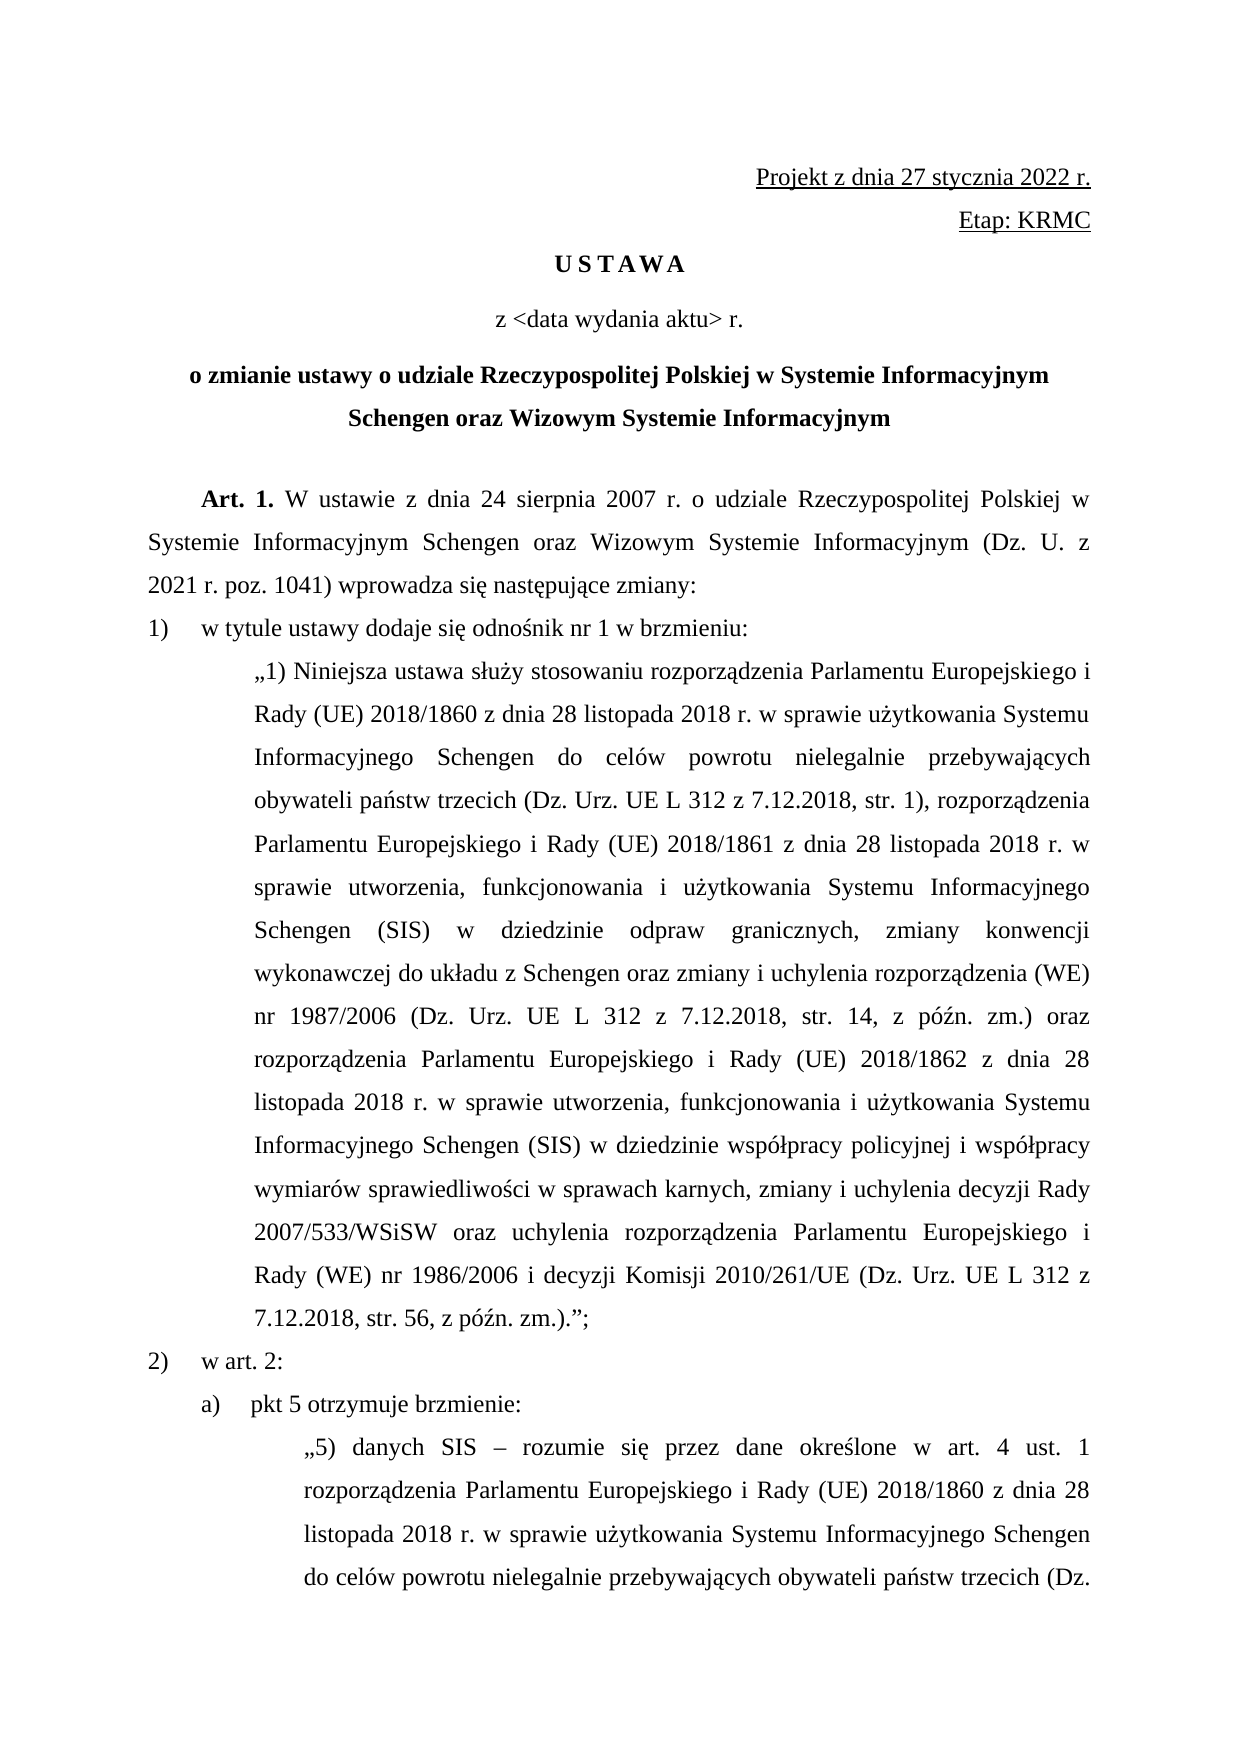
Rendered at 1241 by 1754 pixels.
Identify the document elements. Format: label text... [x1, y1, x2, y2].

text Etap: KRMC [148, 206, 1091, 234]
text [304, 1432, 1091, 1591]
text Projekt z dnia 27 stycznia 2022 r. [148, 162, 1091, 191]
text 2) w art. 2: [148, 1346, 1091, 1375]
text USTAWA [148, 249, 1091, 277]
text z <data wydania aktu> r. [148, 304, 1091, 333]
text o zmianie ustawy o udziale Rzeczypospolitej Polskiej w Systemie Informacyjnym Schengen oraz Wizowym Systemie Informacyjnym [148, 360, 1091, 432]
text 1) w tytule ustawy dodaje się odnośnik nr 1 w brzmieniu: [148, 613, 1091, 642]
text „1) Niniejsza ustawa służy stosowaniu rozporządzenia Parlamentu Europejskiego i Rady (UE) 2018/1860 z dnia 28 listopada 2018 r. w sprawie użytkowania Systemu Informacyjnego Schengen do celów powrotu nielegalnie przebywających obywateli państw trzecich (Dz. Urz. UE L 312 z 7.12.2018, str. 1), rozporządzenia Parlamentu Europejskiego i Rady (UE) 2018/1861 z dnia 28 listopada 2018 r. w sprawie utworzenia, funkcjonowania i użytkowania Systemu Informacyjnego Schengen (SIS) w dziedzinie odpraw granicznych, zmiany konwencji wykonawczej do układu z Schengen oraz zmiany i uchylenia rozporządzenia (WE) nr 1987/2006 (Dz. Urz. UE L 312 z 7.12.2018, str. 14, z późn. zm.) oraz rozporządzenia Parlamentu Europejskiego i Rady (UE) 2018/1862 z dnia 28 listopada 2018 r. w sprawie utworzenia, funkcjonowania i użytkowania Systemu Informacyjnego Schengen (SIS) w dziedzinie współpracy policyjnej i współpracy wymiarów sprawiedliwości w sprawach karnych, zmiany i uchylenia decyzji Rady 2007/533/WSiSW oraz uchylenia rozporządzenia Parlamentu Europejskiego i Rady (WE) nr 1986/2006 i decyzji Komisji 2010/261/UE (Dz. Urz. UE L 312 z 7.12.2018, str. 56, z późn. zm.).”; [254, 656, 1091, 1332]
text a) pkt 5 otrzymuje brzmienie: [201, 1389, 1091, 1418]
text Art. 1. W ustawie z dnia 24 sierpnia 2007 r. o udziale Rzeczypospolitej Polskiej w Systemie Informacyjnym Schengen oraz Wizowym Systemie Informacyjnym (Dz. U. z 2021 r. poz. 1041) wprowadza się następujące zmiany: [148, 484, 1091, 599]
